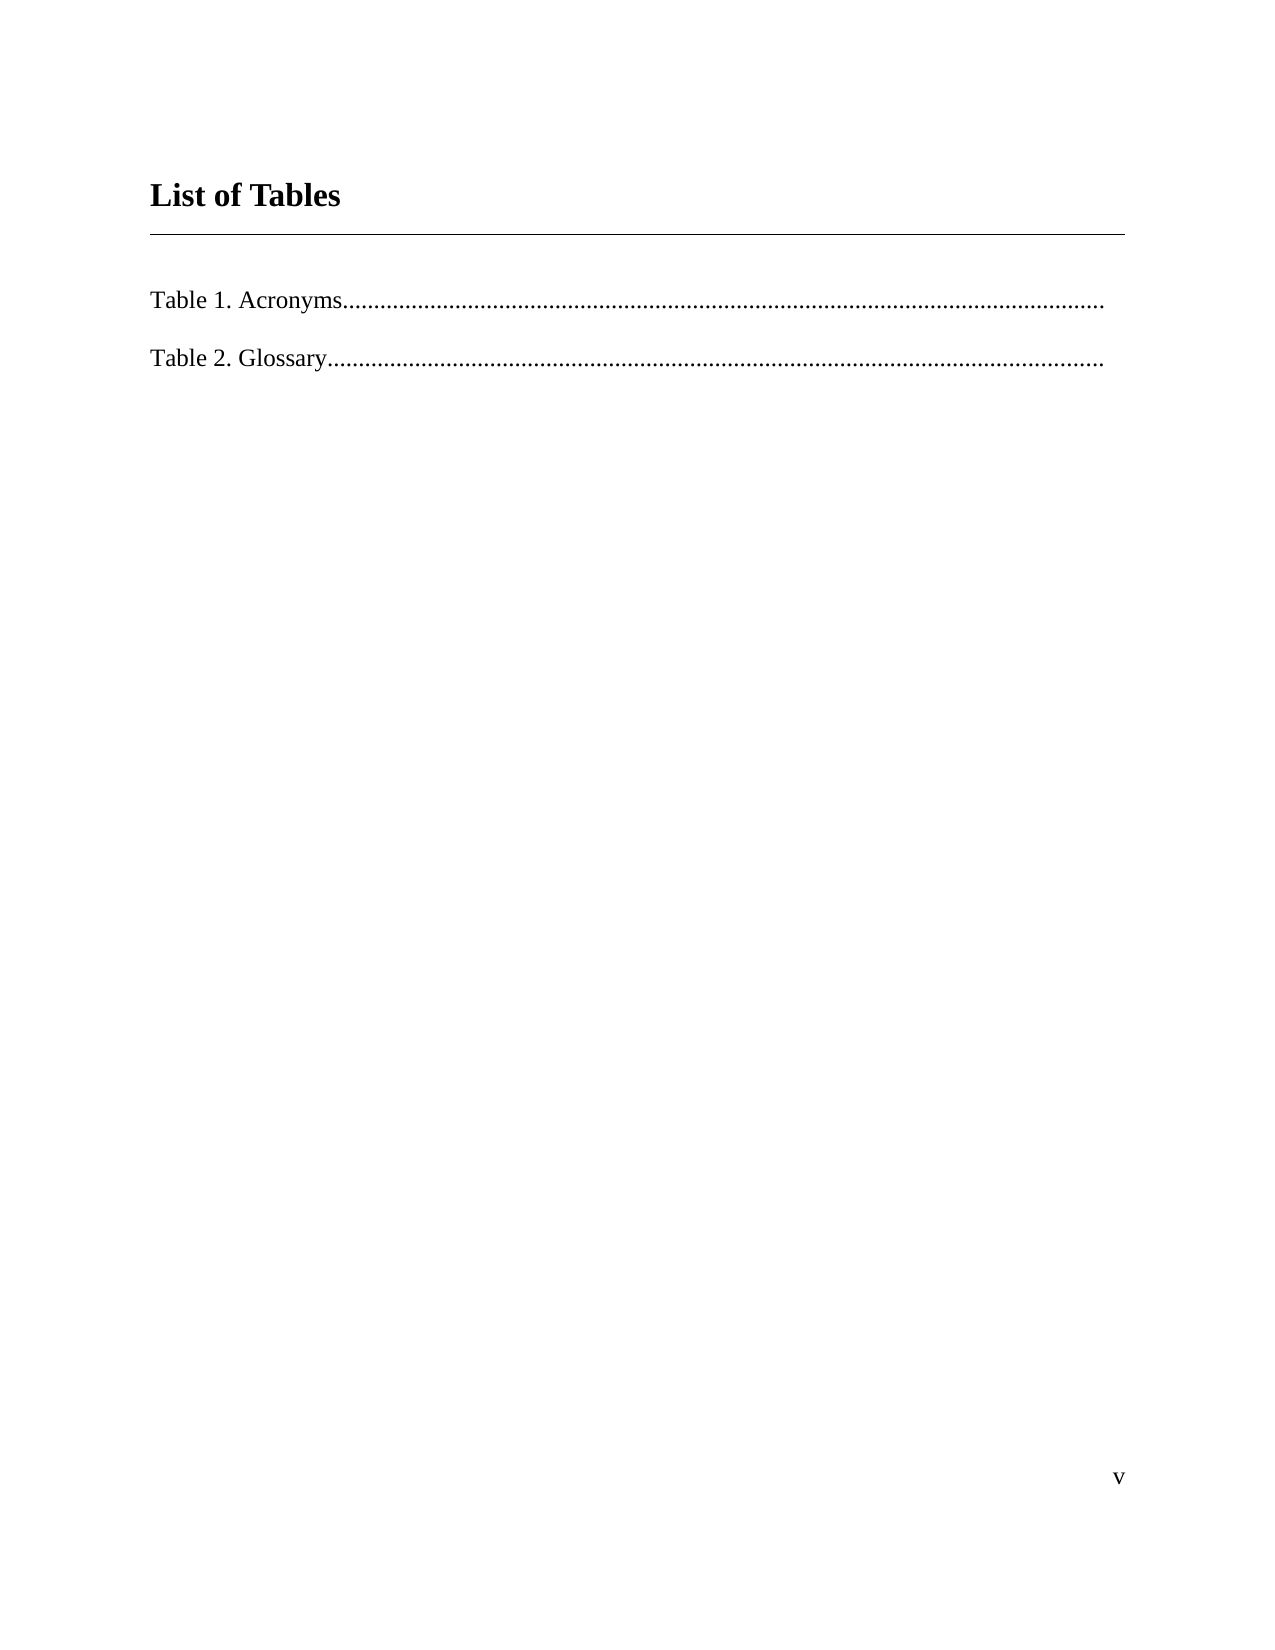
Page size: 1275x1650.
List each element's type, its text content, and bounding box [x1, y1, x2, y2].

text Table 1. Acronyms vi [150, 285, 1051, 314]
text Table 2. Glossary vi [150, 343, 1051, 371]
list List of Tables [150, 175, 1125, 234]
